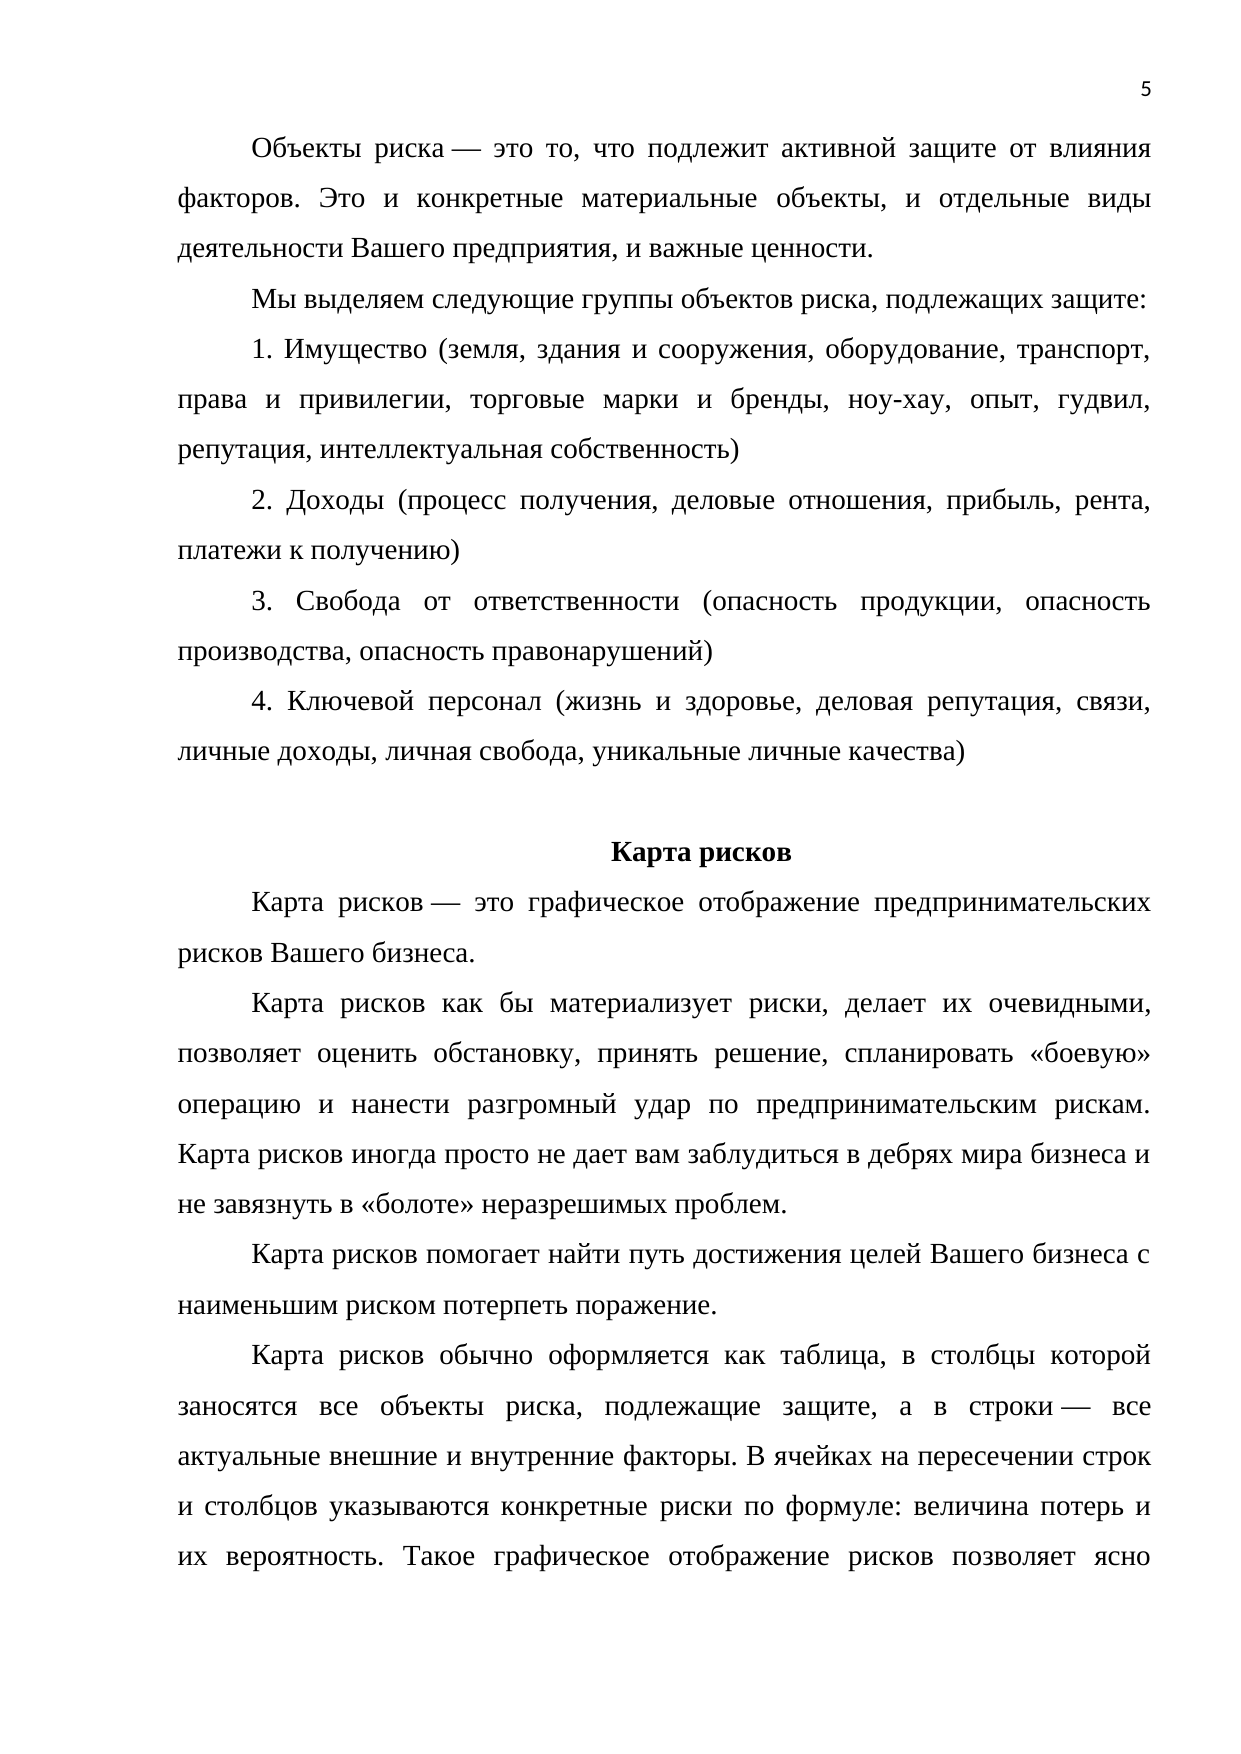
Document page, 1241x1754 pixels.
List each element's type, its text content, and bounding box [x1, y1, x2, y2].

text 2. Доходы (процесс получения, деловые отношения, прибыль, рента, платежи к получению) [177, 482, 1152, 566]
text Мы выделяем следующие группы объектов риска, подлежащих защите: [177, 281, 1152, 314]
text 1. Имущество (земля, здания и сооружения, оборудование, транспорт, права и привилегии, торговые марки и бренды, ноу-хау, опыт, гудвил, репутация, интеллектуальная собственность) [177, 331, 1152, 465]
text Карта рисков [177, 834, 1152, 868]
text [177, 1337, 1152, 1572]
text Карта рисков — это графическое отображение предпринимательских рисков Вашего бизнеса. [177, 884, 1152, 968]
text 3. Свобода от ответственности (опасность продукции, опасность производства, опасность правонарушений) [177, 583, 1152, 666]
text 4. Ключевой персонал (жизнь и здоровье, деловая репутация, связи, личные доходы, личная свобода, уникальные личные качества) [177, 683, 1152, 767]
text Карта рисков как бы материализует риски, делает их очевидными, позволяет оценить обстановку, принять решение, спланировать «боевую» операцию и нанести разгромный удар по предпринимательским рискам. Карта рисков иногда просто не дает вам заблудиться в дебрях мира бизнеса и не завязнуть в «болоте» неразрешимых проблем. [177, 985, 1152, 1220]
text Карта рисков помогает найти путь достижения целей Вашего бизнеса с наименьшим риском потерпеть поражение. [177, 1237, 1152, 1321]
text Объекты риска — это то, что подлежит активной защите от влияния факторов. Это и конкретные материальные объекты, и отдельные виды деятельности Вашего предприятия, и важные ценности. [177, 130, 1152, 264]
